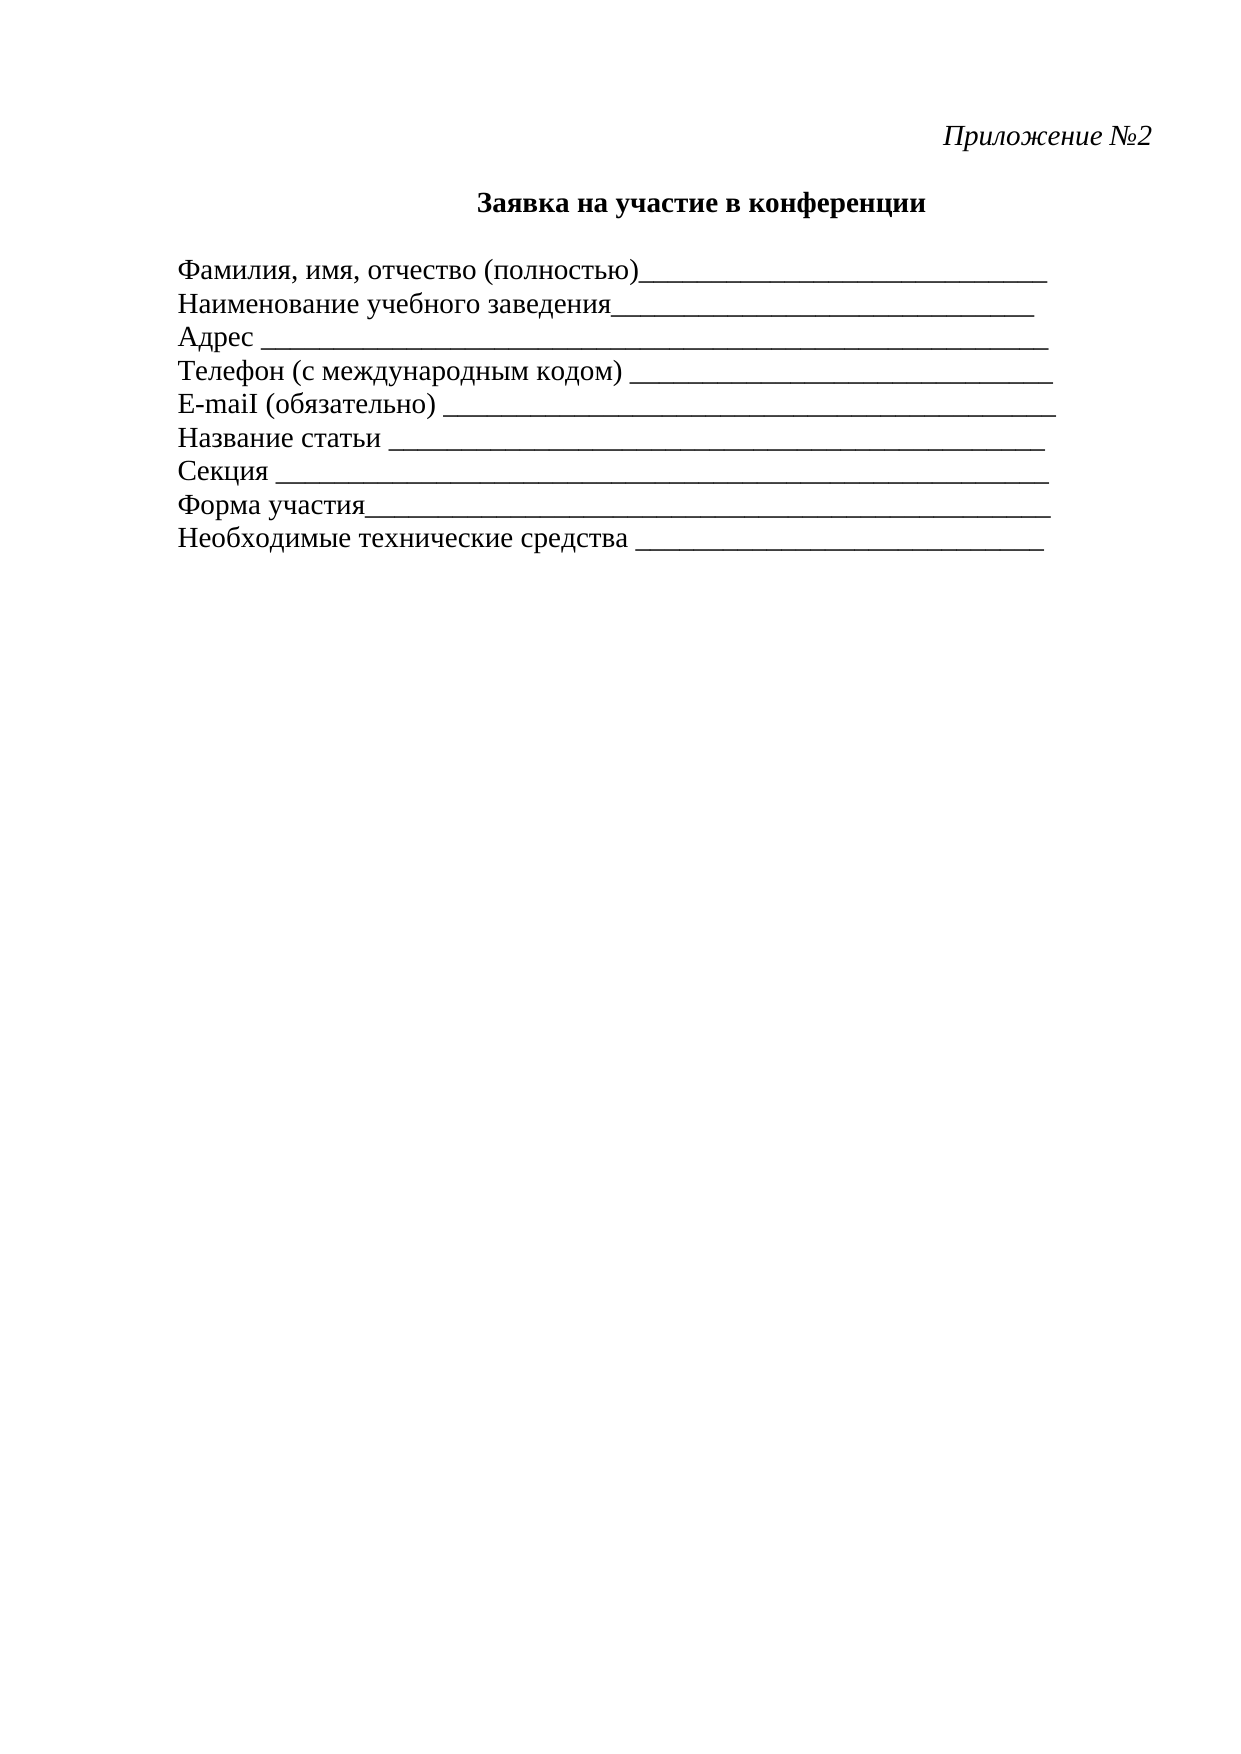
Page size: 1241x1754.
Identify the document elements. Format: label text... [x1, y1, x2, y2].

text Адрес ______________________________________________________ [177, 319, 1152, 353]
text Фамилия, имя, отчество (полностью)____________________________ [177, 252, 1152, 286]
text Наименование учебного заведения_____________________________ [177, 286, 1152, 319]
text Телефон (с международным кодом) _____________________________ [177, 353, 1152, 386]
text Секция _____________________________________________________ [177, 453, 1152, 487]
text Название статьи _____________________________________________ [177, 420, 1152, 453]
text Форма участия_______________________________________________ [177, 487, 1152, 521]
text Приложение №2 [177, 118, 1152, 152]
text E-maіІ (обязательно) __________________________________________ [177, 386, 1152, 420]
text Заявка на участие в конференции [177, 185, 1152, 219]
text Необходимые технические средства ____________________________ [177, 521, 1152, 554]
